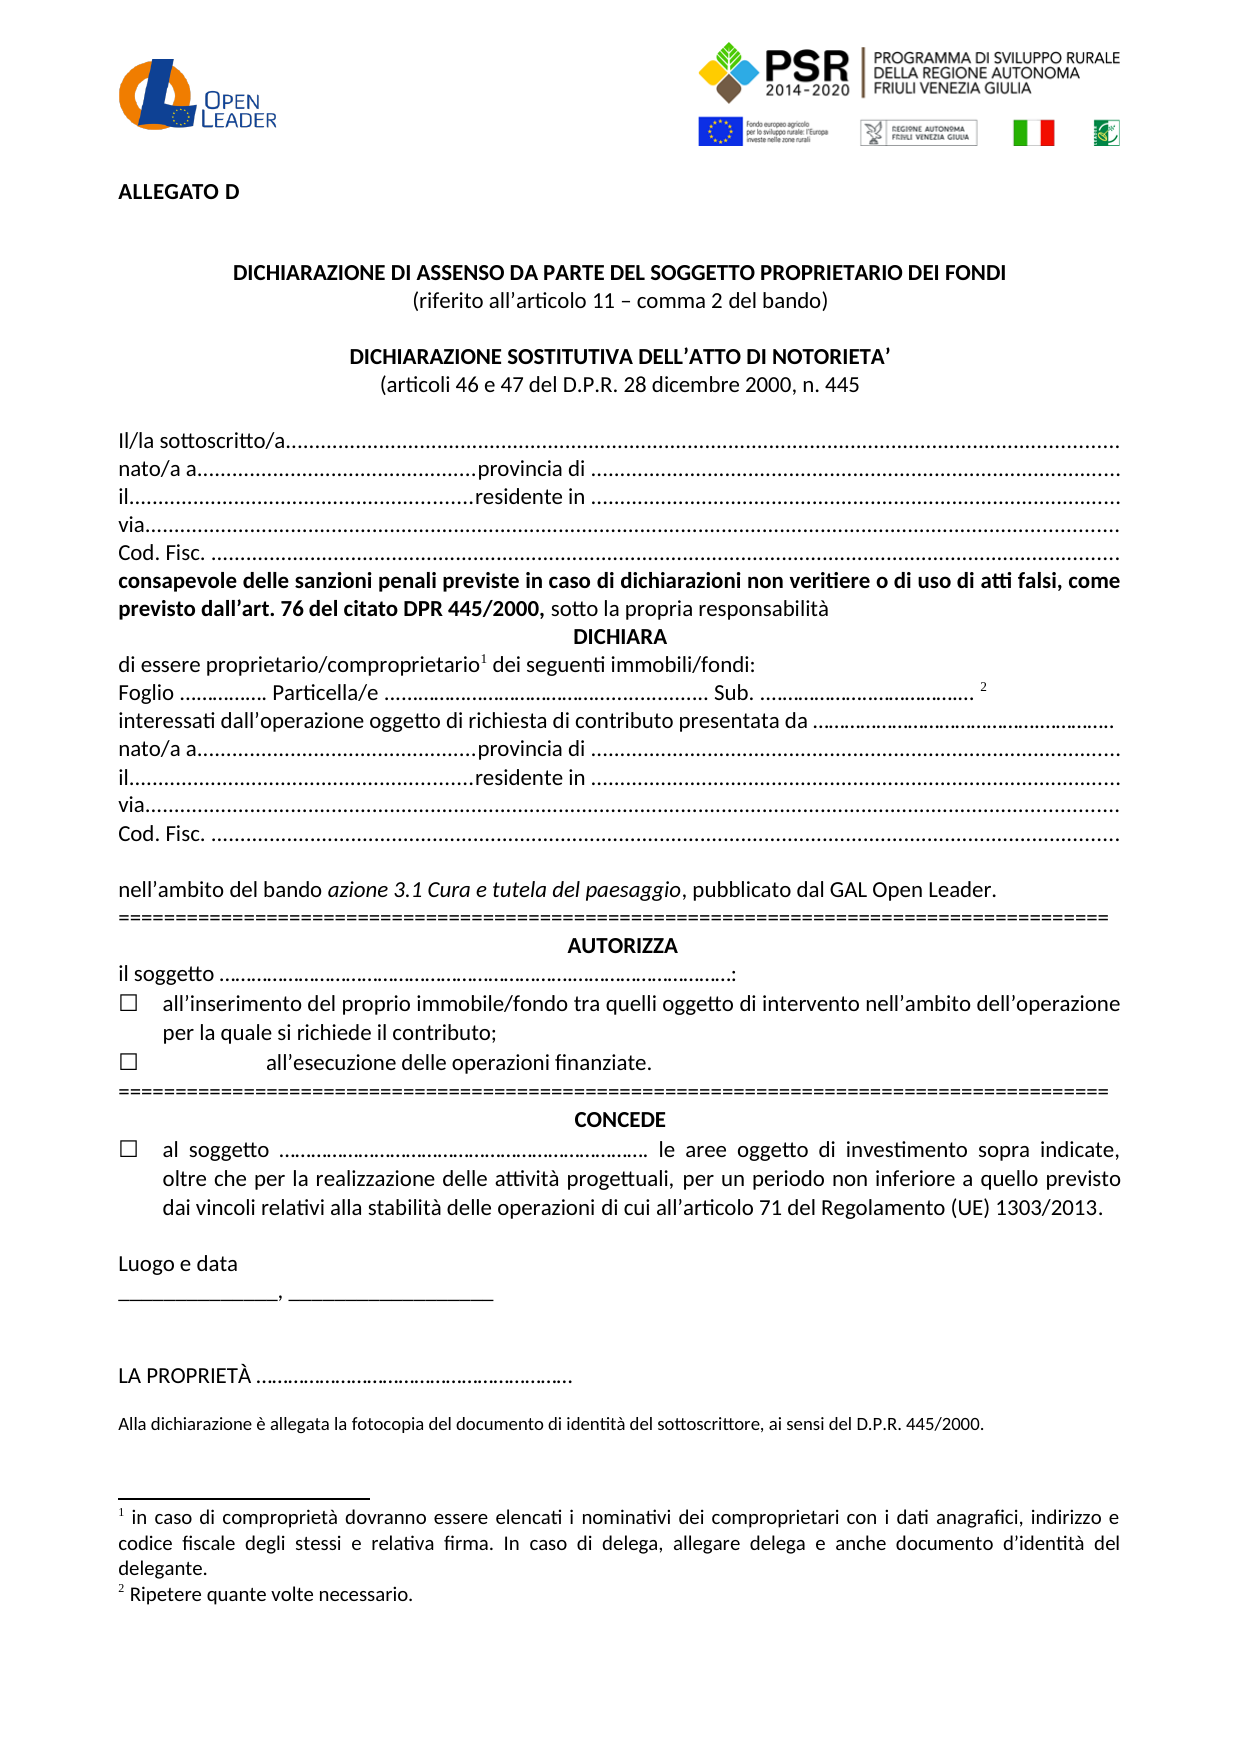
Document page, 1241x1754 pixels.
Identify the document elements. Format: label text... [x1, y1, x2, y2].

text ======================================================================================= [118, 903, 1122, 931]
text Cod. Fisc. [118, 538, 1122, 566]
text via [118, 510, 1122, 538]
text DICHIARAZIONE DI ASSENSO DA PARTE DEL SOGGETTO PROPRIETARIO DEI FONDI [118, 258, 1122, 286]
text all’esecuzione delle operazioni finanziate. [118, 1046, 1122, 1077]
text Il/la sottoscritto/a [118, 426, 1122, 454]
text interessati dall’operazione oggetto di richiesta di contributo presentata da …………………………………….………….. [118, 707, 1122, 734]
text via [118, 791, 1122, 819]
text Luogo e data [118, 1249, 1122, 1277]
text (articoli 46 e 47 del D.P.R. 28 dicembre 2000, n. 445 [118, 370, 1122, 398]
text all’inserimento del proprio immobile/fondo tra quelli oggetto di intervento nell’ambito dell’operazione per la quale si richiede il contributo; [118, 987, 1122, 1046]
text AUTORIZZA [118, 931, 1122, 959]
text consapevole delle sanzioni penali previste in caso di dichiarazioni non veritiere o di uso di atti falsi, come previsto dall’art. 76 del citato DPR 445/2000, sotto la propria responsabilità [118, 566, 1122, 622]
text il soggetto ………………………………………………………….…………………………: [118, 959, 1122, 987]
text ______________, __________________ [118, 1277, 1122, 1305]
picture [698, 42, 1120, 146]
picture [118, 59, 277, 130]
text CONCEDE [118, 1105, 1122, 1133]
text Alla dichiarazione è allegata la fotocopia del documento di identità del sottoscrittore, ai sensi del D.P.R. 445/2000. [118, 1412, 1122, 1434]
text il residente in [118, 482, 1122, 510]
text il residente in [118, 763, 1122, 791]
text ======================================================================================= [118, 1077, 1122, 1105]
text nato/a a provincia di [118, 454, 1122, 482]
text Cod. Fisc. [118, 819, 1122, 847]
text Foglio ...……...…. Particella/e ......………...………………….................... Sub. ....……………..…………….… [118, 678, 1122, 707]
title ALLEGATO D [118, 177, 945, 205]
text DICHIARAZIONE SOSTITUTIVA DELL’ATTO DI NOTORIETA’ [118, 342, 1122, 370]
text DICHIARA [118, 622, 1122, 651]
text (riferito all’articolo 11 – comma 2 del bando) [118, 286, 1122, 314]
text nato/a a provincia di [118, 734, 1122, 763]
text nell’ambito del bando azione 3.1 Cura e tutela del paesaggio, pubblicato dal GAL Open Leader. [118, 875, 1122, 903]
text al soggetto ……………………………………………………………. le aree oggetto di investimento sopra indicate, oltre che per la realizzazione delle attività progettuali, per un periodo non inferiore a quello previsto dai vincoli relativi alla stabilità delle operazioni di cui all’articolo 71 del Regolamento (UE) 1303/2013. [118, 1133, 1122, 1221]
text di essere proprietario/comproprietario dei seguenti immobili/fondi: [118, 651, 1122, 678]
text LA PROPRIETÀ …………………………………………………… [118, 1361, 1122, 1389]
